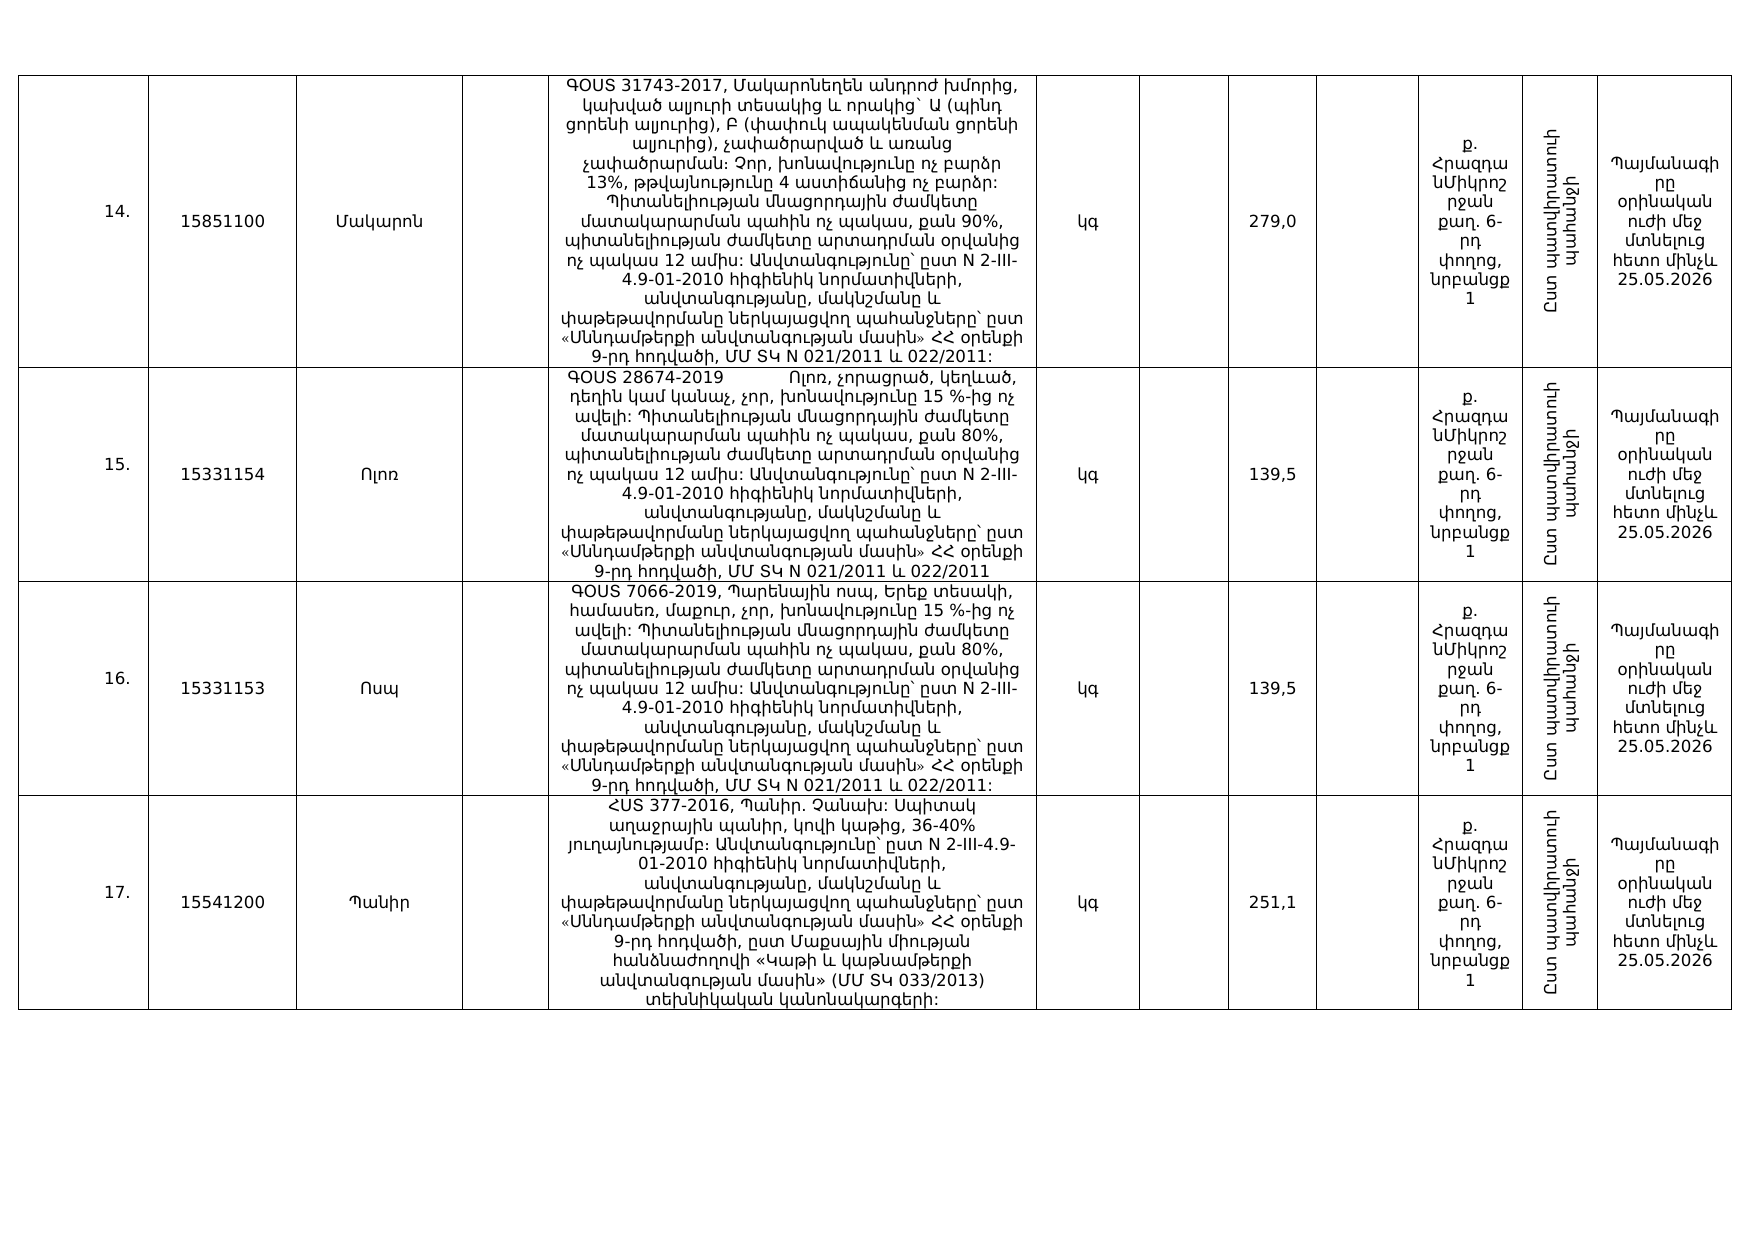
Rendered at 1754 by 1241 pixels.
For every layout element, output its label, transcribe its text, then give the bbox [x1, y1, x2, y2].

table_cell կգ [1037, 796, 1139, 1009]
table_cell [1523, 796, 1597, 1009]
table_cell կգ [1037, 582, 1139, 795]
table_cell ք. ՀրազդանՄիկրոշրջան քաղ. 6-րդ փողոց, նրբանցք 1 [1419, 582, 1522, 795]
table_cell [1317, 368, 1418, 581]
table_cell [1317, 582, 1418, 795]
table_cell 15541200 [149, 796, 296, 1009]
table_cell 15851100 [149, 76, 296, 367]
table_cell ԳՕՍՏ 7066-2019, Պարենային ոսպ, Երեք տեսակի, համասեռ, մաքուր, չոր, խոնավությունը 15 %-ից ոչ ավելի: Պիտանելիության մնացորդային ժամկետը մատակարարման պահին ոչ պակաս, քան 80%, պիտանելիության ժամկետը արտադրման օրվանից ոչ պակաս 12 ամիս: Անվտանգությունը՝ ըստ N 2-III-4.9-01-2010 հիգիենիկ նորմատիվների, անվտանգությանը, մակնշմանը և փաթեթավորմանը ներկայացվող պահանջները՝ ըստ Սննդամթերքի անվտանգության մասին ՀՀ օրենքի 9-րդ հոդվածի, ՄՄ ՏԿ N 021/2011 և 022/2011: [549, 582, 1036, 795]
table_cell [463, 76, 548, 367]
table_cell [1317, 76, 1418, 367]
table_cell ԳՕՍՏ 28674-2019 Ոլոռ, չորացրած, կեղևած, դեղին կամ կանաչ, չոր, խոնավությունը 15 %-ից ոչ ավելի: Պիտանելիության մնացորդային ժամկետը մատակարարման պահին ոչ պակաս, քան 80%, պիտանելիության ժամկետը արտադրման օրվանից ոչ պակաս 12 ամիս: Անվտանգությունը՝ ըստ N 2-III-4.9-01-2010 հիգիենիկ նորմատիվների, անվտանգությանը, մակնշմանը և փաթեթավորմանը ներկայացվող պահանջները՝ ըստ Սննդամթերքի անվտանգության մասին ՀՀ օրենքի 9-րդ հոդվածի, ՄՄ ՏԿ N 021/2011 և 022/2011 [549, 368, 1036, 581]
table_cell [463, 368, 548, 581]
table_cell Պանիր [297, 796, 462, 1009]
table_cell Ըստ պատվիրատուի պահանջի [1523, 582, 1597, 795]
table_cell [19, 76, 148, 367]
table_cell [1419, 796, 1522, 1009]
table_cell [1140, 796, 1228, 1009]
table_cell կգ [1037, 76, 1139, 367]
table_cell Ոսպ [297, 582, 462, 795]
table_cell Մակարոն [297, 76, 462, 367]
table_cell Պայմանագիրը օրինական ուժի մեջ մտնելուց հետո մինչև 25.05.2026 [1598, 368, 1731, 581]
table_cell [1317, 796, 1418, 1009]
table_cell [1598, 76, 1731, 367]
table_cell 15331153 [149, 582, 296, 795]
table_cell [19, 796, 148, 1009]
table_cell կգ [1037, 368, 1139, 581]
table_cell 15331154 [149, 368, 296, 581]
table_cell [1140, 582, 1228, 795]
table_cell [1598, 796, 1731, 1009]
table_cell 279,0 [1229, 76, 1316, 367]
table_cell [463, 582, 548, 795]
table_cell [1140, 76, 1228, 367]
table_cell ԳՕՍՏ 31743-2017, Մակարոնեղեն անդրոժ խմորից, կախված ալյուրի տեսակից և որակից` Ա (պինդ ցորենի ալյուրից), Բ (փափուկ ապակենման ցորենի ալյուրից), չափածրարված և առանց չափածրարման։ Չոր, խոնավությունը ոչ բարձր 13%, թթվայնությունը 4 աստիճանից ոչ բարձր: Պիտանելիության մնացորդային ժամկետը մատակարարման պահին ոչ պակաս, քան 90%, պիտանելիության ժամկետը արտադրման օրվանից ոչ պակաս 12 ամիս: Անվտանգությունը՝ ըստ N 2-III-4.9-01-2010 հիգիենիկ նորմատիվների, անվտանգությանը, մակնշմանը և փաթեթավորմանը ներկայացվող պահանջները՝ ըստ Սննդամթերքի անվտանգության մասին ՀՀ օրենքի 9-րդ հոդվածի, ՄՄ ՏԿ N 021/2011 և 022/2011: [549, 76, 1036, 367]
table_cell Ոլոռ [297, 368, 462, 581]
table_cell ՀՍՏ 377-2016, Պանիր. Չանախ: Սպիտակ աղաջրային պանիր, կովի կաթից, 36-40% յուղայնությամբ։ Անվտանգությունը՝ ըստ N 2-III-4.9-01-2010 հիգիենիկ նորմատիվների, անվտանգությանը, մակնշմանը և փաթեթավորմանը ներկայացվող պահանջները՝ ըստ Սննդամթերքի անվտանգության մասին ՀՀ օրենքի 9-րդ հոդվածի, ըստ Մաքսային միության հանձնաժողովի «Կաթի և կաթնամթերքի անվտանգության մասին» (ՄՄ ՏԿ 033/2013) տեխնիկական կանոնակարգերի: [549, 796, 1036, 1009]
table_cell 139,5 [1229, 582, 1316, 795]
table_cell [1523, 76, 1597, 367]
table_cell Պայմանագիրը օրինական ուժի մեջ մտնելուց հետո մինչև 25.05.2026 [1598, 582, 1731, 795]
table_cell 251,1 [1229, 796, 1316, 1009]
table_cell 139,5 [1229, 368, 1316, 581]
table_cell [19, 582, 148, 795]
table_cell ք. ՀրազդանՄիկրոշրջան քաղ. 6-րդ փողոց, նրբանցք 1 [1419, 368, 1522, 581]
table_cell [1419, 76, 1522, 367]
table_cell [19, 368, 148, 581]
table_cell [1140, 368, 1228, 581]
table_cell [463, 796, 548, 1009]
table_cell Ըստ պատվիրատուի պահանջի [1523, 368, 1597, 581]
